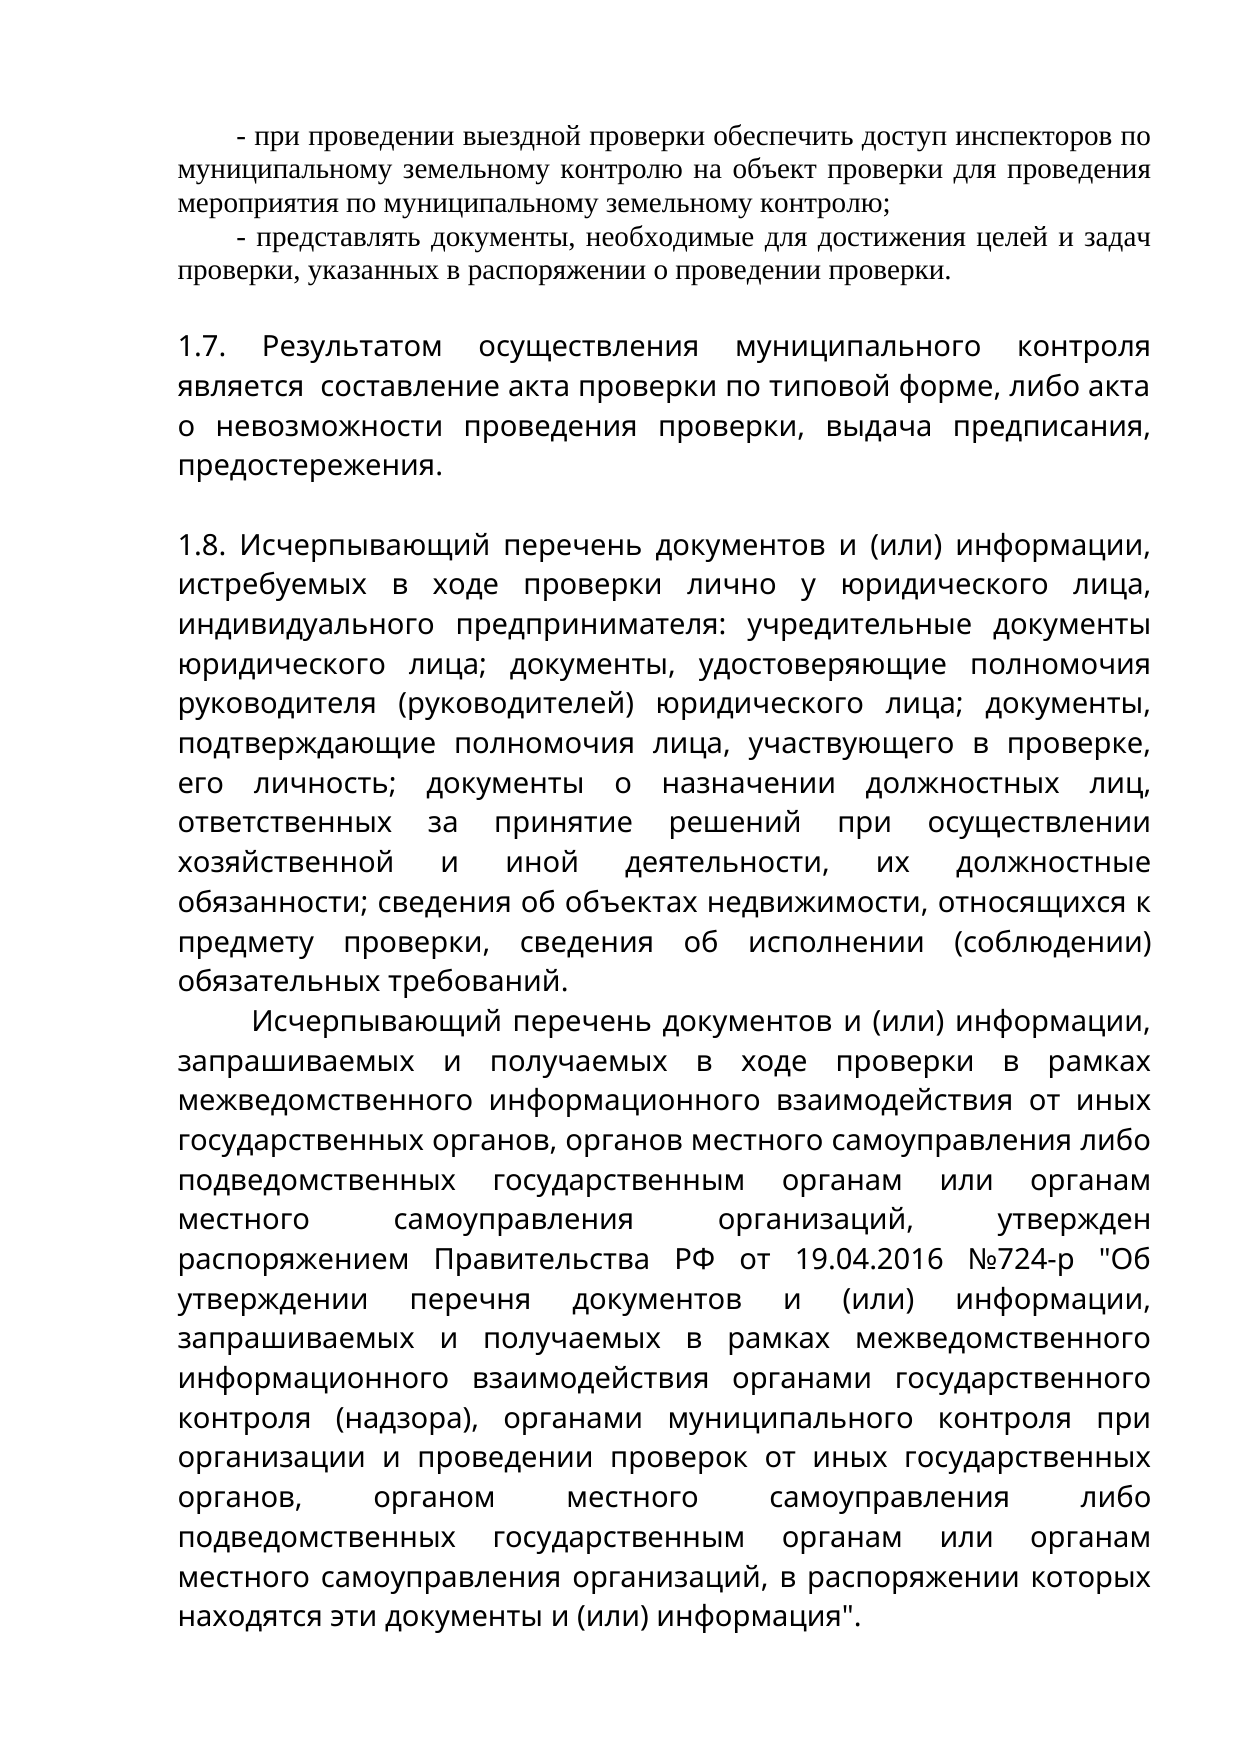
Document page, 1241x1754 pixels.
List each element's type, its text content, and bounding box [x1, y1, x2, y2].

text - при проведении выездной проверки обеспечить доступ инспекторов по муниципальному земельному контролю на объект проверки для проведения мероприятия по муниципальному земельному контролю; [177, 118, 1152, 219]
text Исчерпывающий перечень документов и (или) информации, запрашиваемых и получаемых в ходе проверки в рамках межведомственного информационного взаимодействия от иных государственных органов, органов местного самоуправления либо подведомственных государственным органам или органам местного самоуправления организаций, утвержден распоряжением Правительства РФ от 19.04.2016 №724-р "Об утверждении перечня документов и (или) информации, запрашиваемых и получаемых в рамках межведомственного информационного взаимодействия органами государственного контроля (надзора), органами муниципального контроля при организации и проведении проверок от иных государственных органов, органом местного самоуправления либо подведомственных государственным органам или органам местного самоуправления организаций, в распоряжении которых находятся эти документы и (или) информация". [177, 1000, 1152, 1635]
text 1.8. Исчерпывающий перечень документов и (или) информации, истребуемых в ходе проверки лично у юридического лица, индивидуального предпринимателя: учредительные документы юридического лица; документы, удостоверяющие полномочия руководителя (руководителей) юридического лица; документы, подтверждающие полномочия лица, участвующего в проверке, его личность; документы о назначении должностных лиц, ответственных за принятие решений при осуществлении хозяйственной и иной деятельности, их должностные обязанности; сведения об объектах недвижимости, относящихся к предмету проверки, сведения об исполнении (соблюдении) обязательных требований. [177, 524, 1152, 1000]
text - представлять документы, необходимые для достижения целей и задач проверки, указанных в распоряжении о проведении проверки. [177, 219, 1152, 286]
text 1.7. Результатом осуществления муниципального контроля является составление акта проверки по типовой форме, либо акта о невозможности проведения проверки, выдача предписания, предостережения. [177, 326, 1152, 484]
